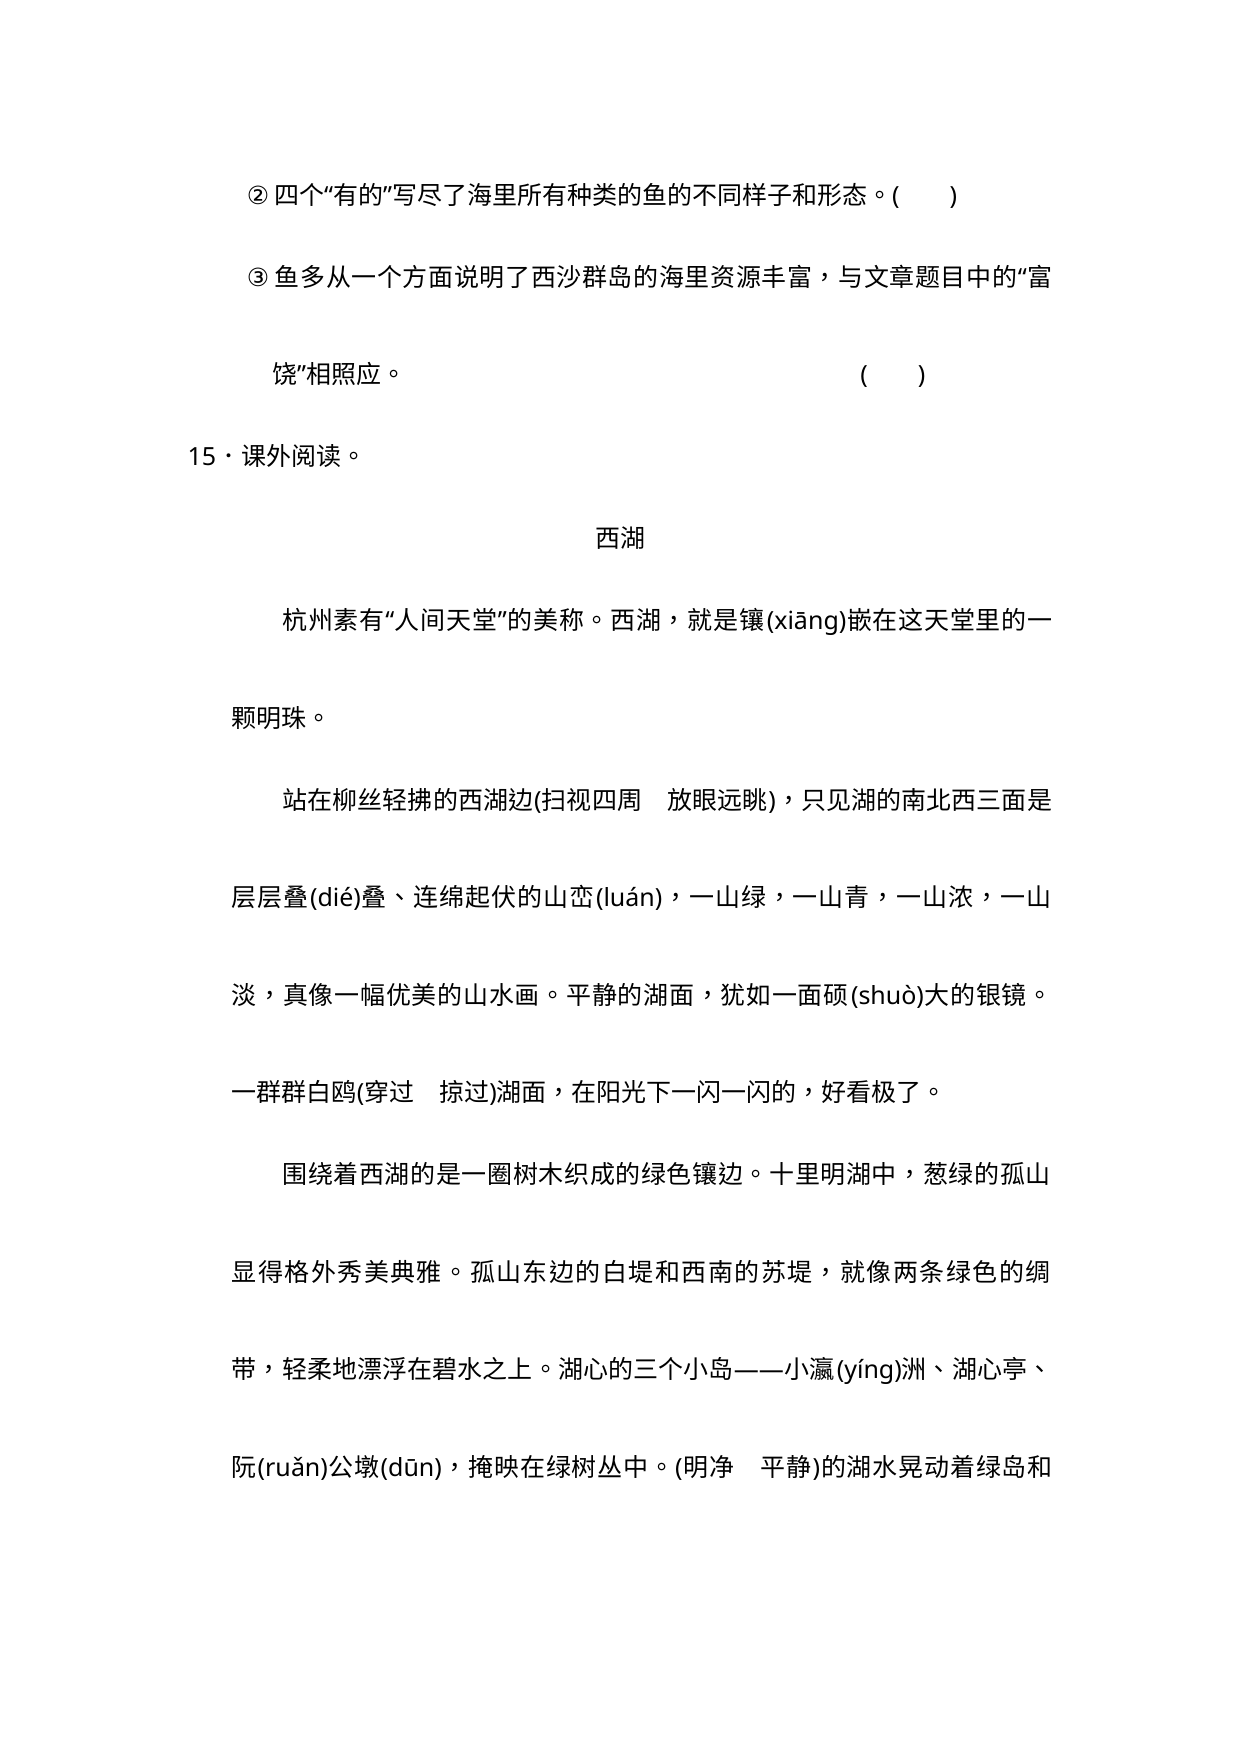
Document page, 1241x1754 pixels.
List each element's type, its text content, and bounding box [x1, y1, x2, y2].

text 杭州素有“人间天堂”的美称。西湖，就是镶(xiāng)嵌在这天堂里的一颗明珠。 [232, 587, 1053, 750]
text 15．课外阅读。 [187, 423, 1053, 488]
text 西湖 [187, 505, 1053, 570]
text 站在柳丝轻拂的西湖边(扫视四周 放眼远眺)，只见湖的南北西三面是层层叠(dié)叠、连绵起伏的山峦(luán)，一山绿，一山青，一山浓，一山淡，真像一幅优美的山水画。平静的湖面，犹如一面硕(shuò)大的银镜。一群群白鸥(穿过 掠过)湖面，在阳光下一闪一闪的，好看极了。 [232, 767, 1053, 1124]
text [232, 1141, 1053, 1499]
text ②四个“有的”写尽了海里所有种类的鱼的不同样子和形态。( ) [247, 162, 1053, 227]
text ③鱼多从一个方面说明了西沙群岛的海里资源丰富，与文章题目中的“富饶”相照应。 ( ) [247, 244, 1053, 406]
